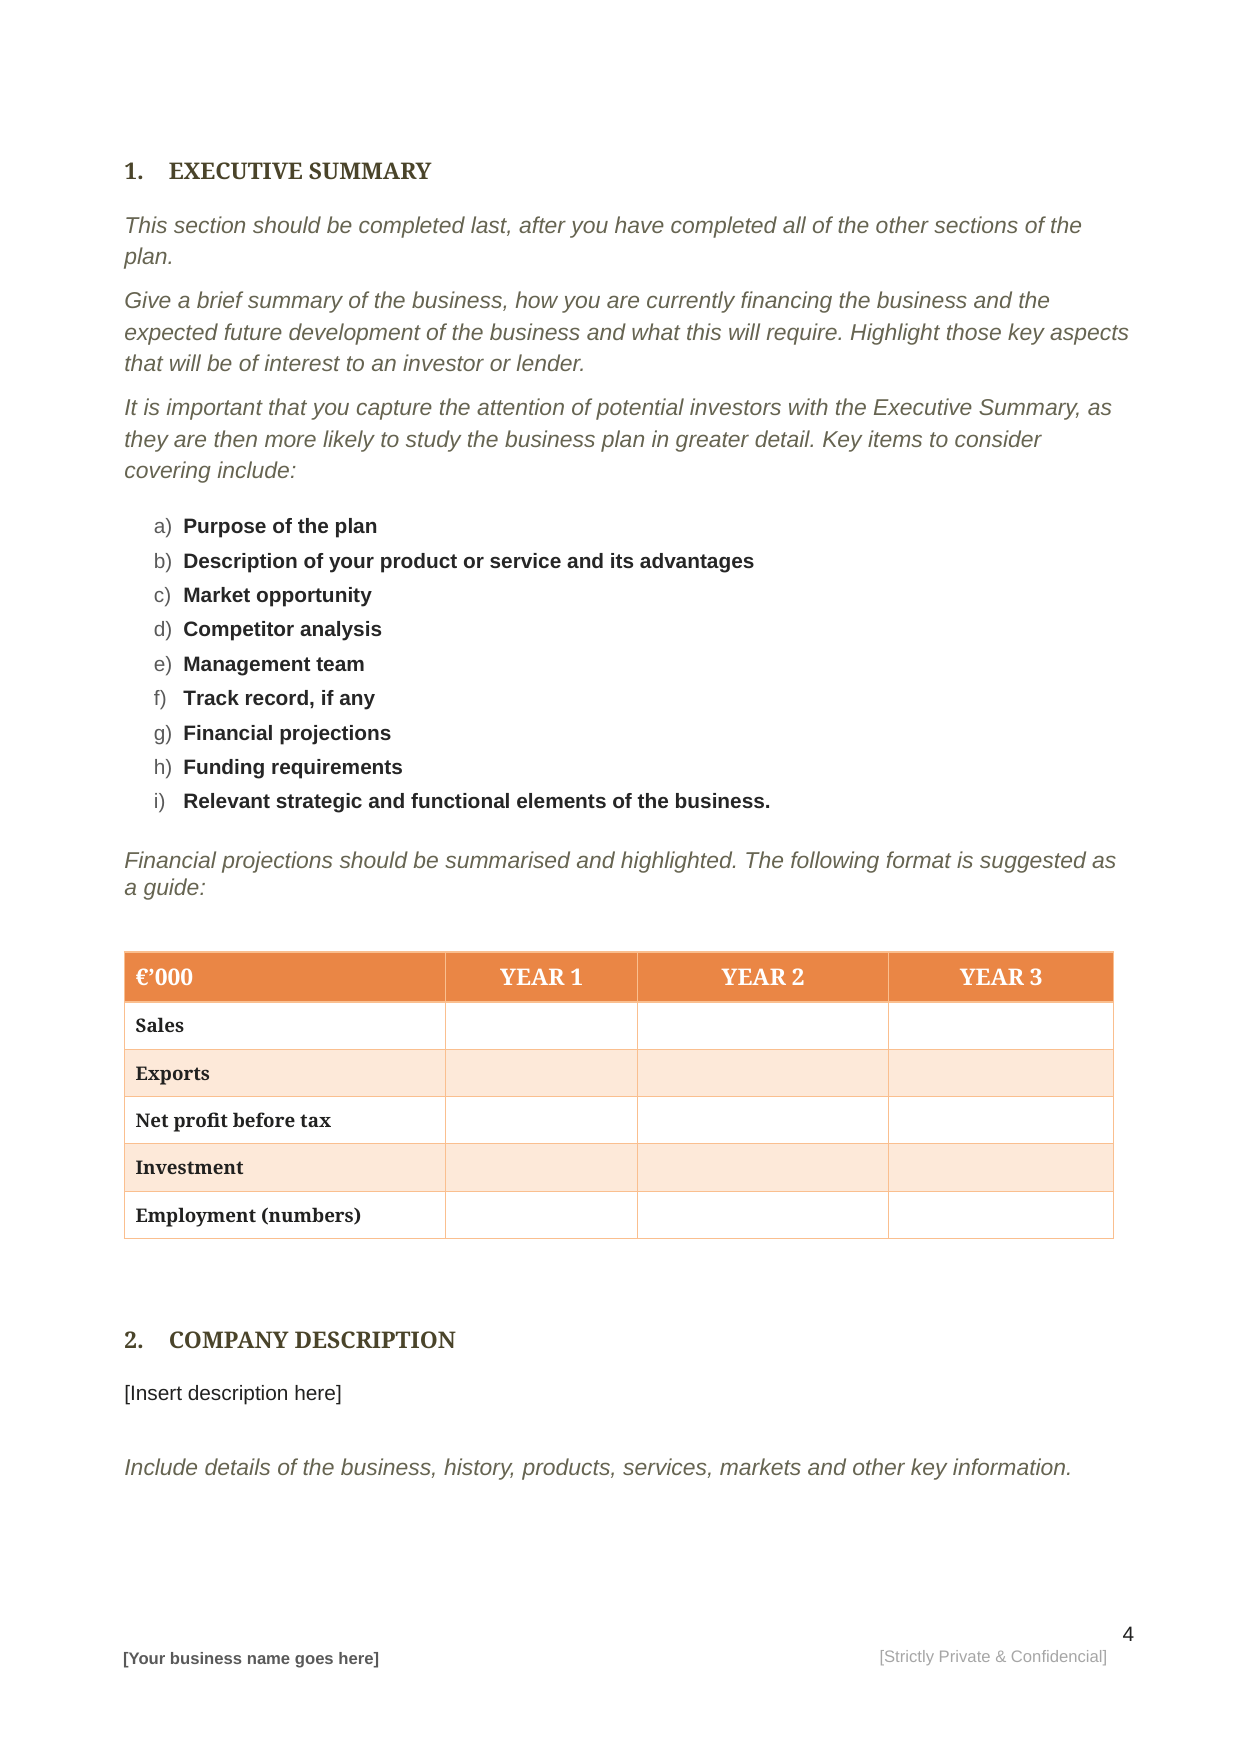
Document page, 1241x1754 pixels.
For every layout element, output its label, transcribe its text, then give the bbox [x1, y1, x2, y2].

table_cell Net profit before tax [125, 1097, 445, 1143]
table_cell [638, 1003, 888, 1049]
table_cell [638, 1192, 888, 1238]
text Purpose of the plan [154, 514, 1134, 538]
table_cell [446, 1144, 637, 1191]
table_cell [446, 1003, 637, 1049]
table_cell [638, 1144, 888, 1191]
table_cell [889, 1003, 1113, 1049]
table_cell [889, 1144, 1113, 1191]
table_cell Employment (numbers) [125, 1192, 445, 1238]
text [Insert description here] [124, 1381, 1134, 1404]
table_cell [889, 1097, 1113, 1143]
text Description of your product or service and its advantages [154, 548, 1134, 572]
text Relevant strategic and functional elements of the business. [154, 789, 1134, 813]
subtitle EXECUTIVE SUMMARY [124, 155, 1134, 187]
table_header YEAR 3 [889, 953, 1113, 1001]
table_cell [446, 1097, 637, 1143]
subtitle COMPANY DESCRIPTION [124, 1324, 1134, 1356]
table_header YEAR 1 [446, 953, 637, 1001]
table_cell [446, 1192, 637, 1238]
table_header YEAR 2 [638, 953, 888, 1001]
table_header €’000 [125, 953, 445, 1001]
text It is important that you capture the attention of potential investors with the Executive Summary, as they are then more likely to study the business plan in greater detail. Key items to consider covering include: [124, 394, 1134, 484]
text Competitor analysis [154, 617, 1134, 641]
table_cell [638, 1097, 888, 1143]
text Management team [154, 652, 1134, 676]
text Financial projections [154, 720, 1134, 744]
text Funding requirements [154, 755, 1134, 779]
text Give a brief summary of the business, how you are currently financing the business and the expected future development of the business and what this will require. Highlight those key aspects that will be of interest to an investor or lender. [124, 287, 1134, 377]
table_cell [638, 1050, 888, 1096]
table_cell [446, 1050, 637, 1096]
text Include details of the business, history, products, services, markets and other key information. [124, 1453, 1134, 1480]
table_cell Investment [125, 1144, 445, 1191]
text Financial projections should be summarised and highlighted. The following format is suggested as a guide: [124, 847, 1134, 900]
text Track record, if any [154, 686, 1134, 710]
table_cell Sales [125, 1003, 445, 1049]
table_cell [889, 1050, 1113, 1096]
table_cell [889, 1192, 1113, 1238]
text Market opportunity [154, 583, 1134, 607]
text This section should be completed last, after you have completed all of the other sections of the plan. [124, 212, 1134, 269]
table_cell Exports [125, 1050, 445, 1096]
